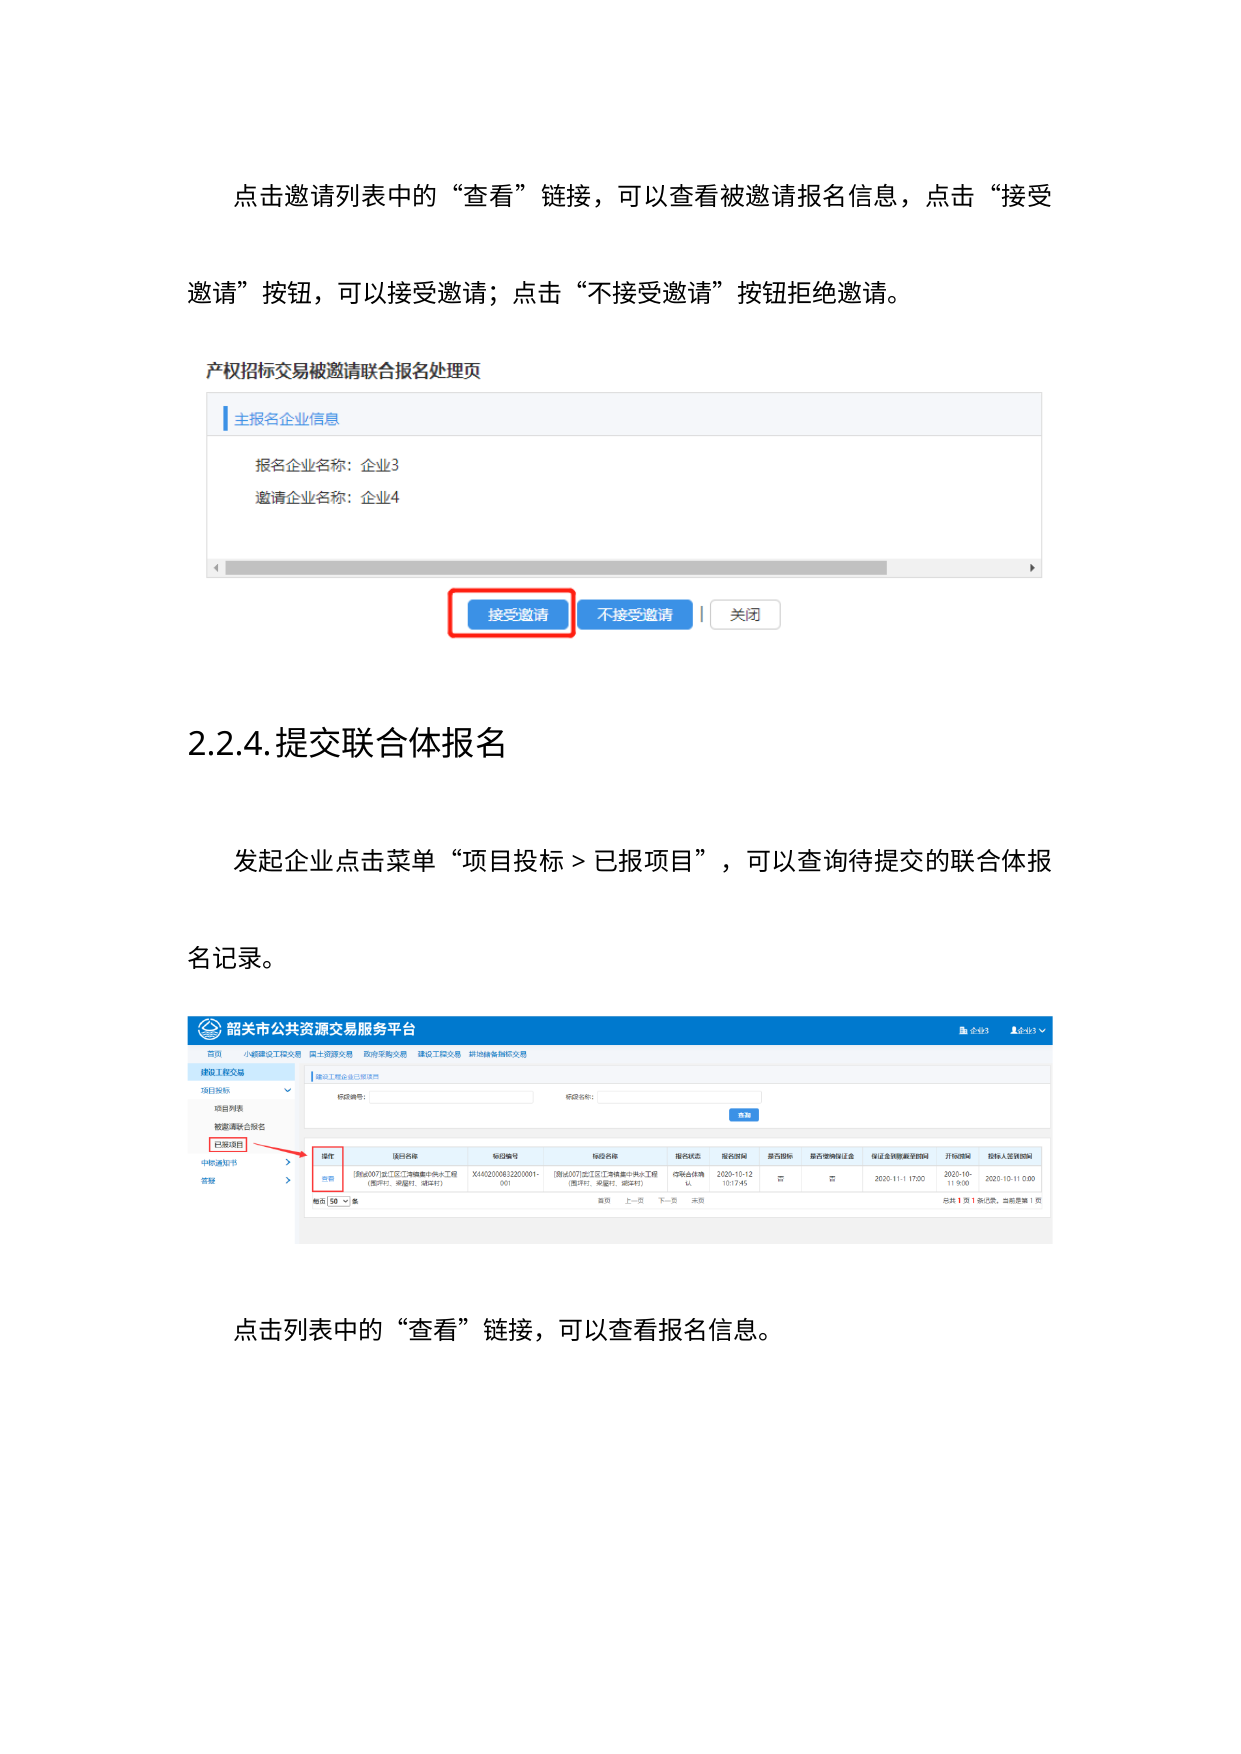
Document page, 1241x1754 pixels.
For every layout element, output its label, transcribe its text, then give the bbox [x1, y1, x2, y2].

text 点击邀请列表中的“查看”链接，可以查看被邀请报名信息，点击“接受邀请”按钮，可以接受邀请；点击“不接受邀请”按钮拒绝邀请。 [187, 162, 1053, 324]
text 点击列表中的“查看”链接，可以查看报名信息。 [187, 1296, 1053, 1361]
subtitle 提交联合体报名 [187, 717, 1053, 765]
text 发起企业点击菜单“项目投标 > 已报项目”，可以查询待提交的联合体报名记录。 [187, 827, 1053, 989]
picture [187, 1014, 1053, 1244]
picture [187, 349, 1053, 663]
